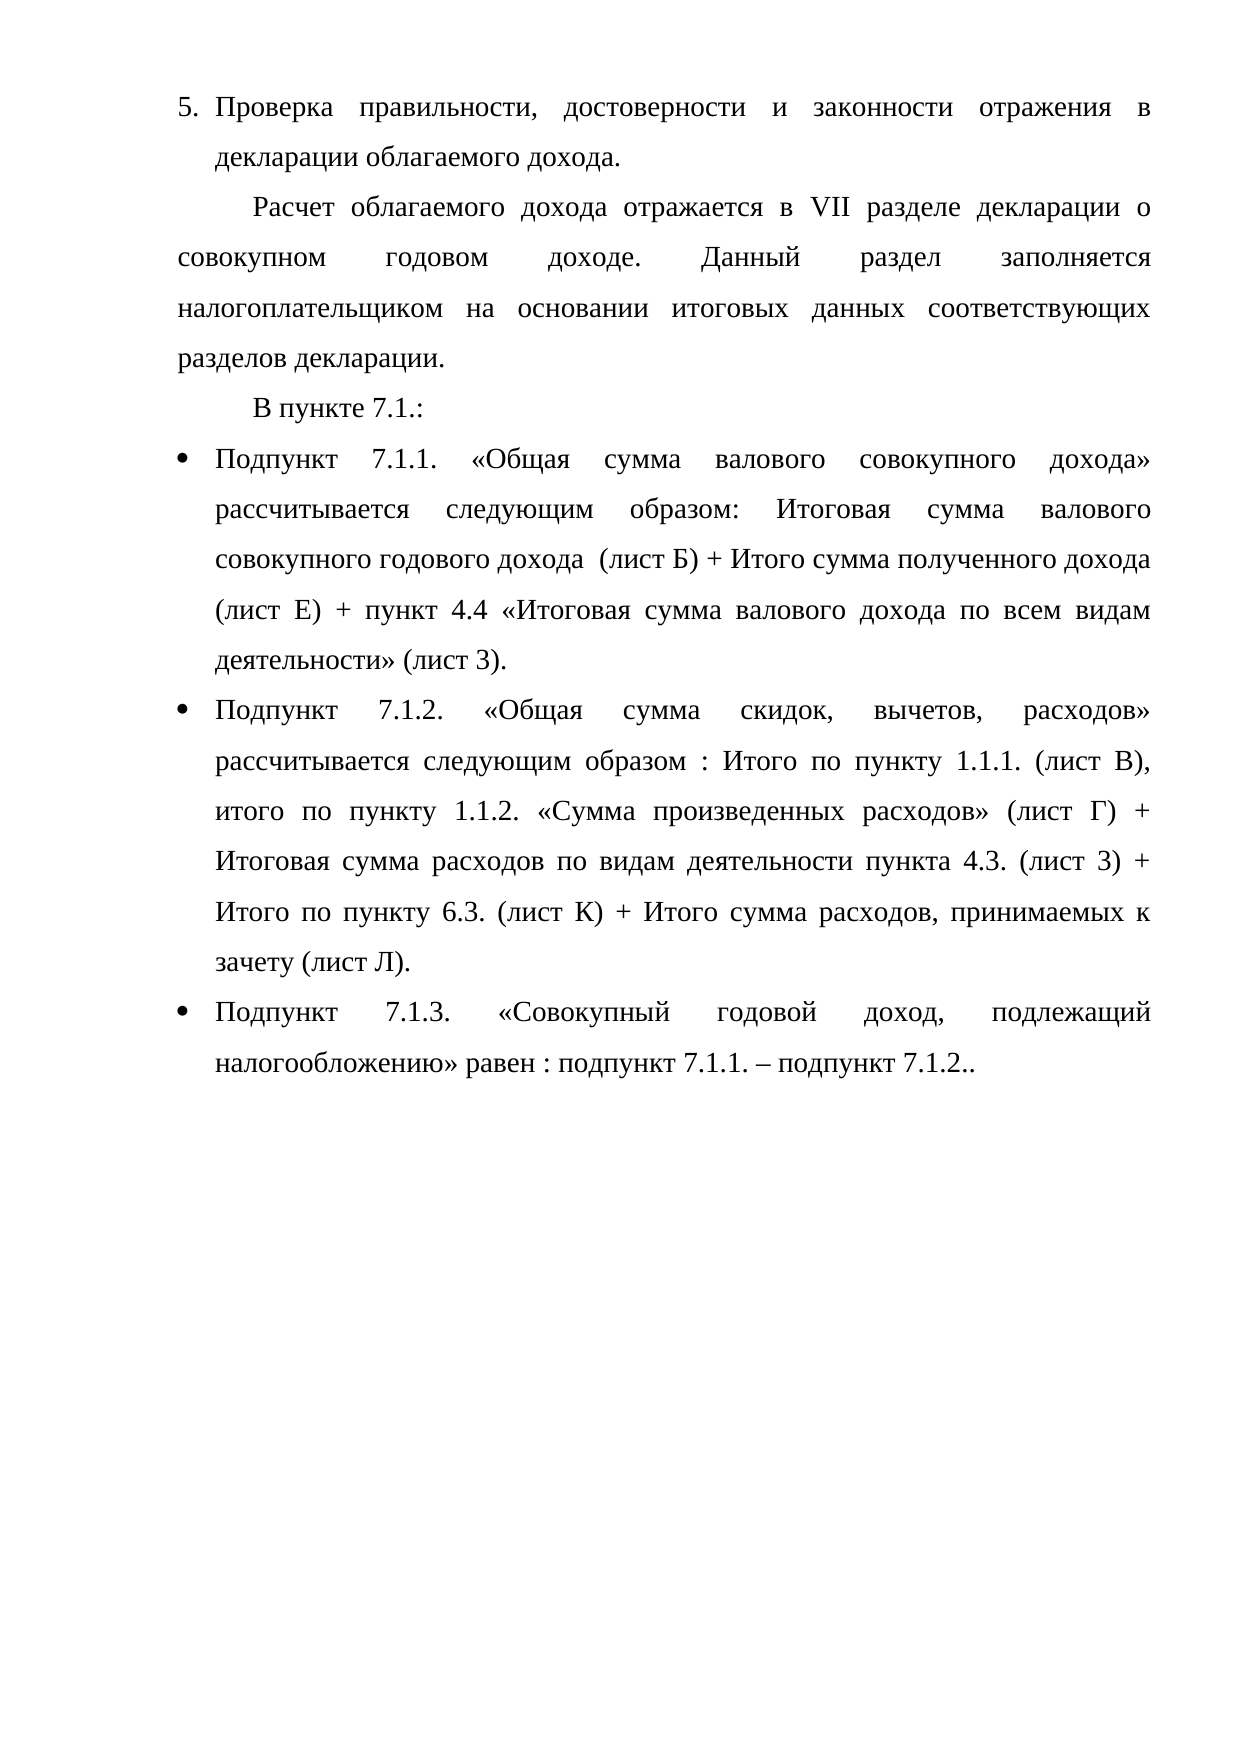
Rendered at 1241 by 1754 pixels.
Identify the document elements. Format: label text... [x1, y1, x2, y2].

text Расчет облагаемого дохода отражается в VII разделе декларации о совокупном годовом доходе. Данный раздел заполняется налогоплательщиком на основании итоговых данных соответствующих разделов декларации. [177, 189, 1152, 374]
list Проверка правильности, достоверности и законности отражения в декларации облагаемого дохода. [177, 89, 1152, 172]
text В пункте 7.1.: [177, 391, 1152, 424]
list Подпункт 7.1.1. «Общая сумма валового совокупного дохода» рассчитывается следующим образом: Итоговая сумма валового совокупного годового дохода (лист Б) + Итого сумма полученного дохода (лист Е) + пункт 4.4 «Итоговая сумма валового дохода по всем видам деятельности» (лист 3). [177, 441, 1152, 676]
list Подпункт 7.1.2. «Общая сумма скидок, вычетов, расходов» рассчитывается следующим образом : Итого по пункту 1.1.1. (лист В), итого по пункту 1.1.2. «Сумма произведенных расходов» (лист Г) + Итоговая сумма расходов по видам деятельности пункта 4.3. (лист 3) + Итого по пункту 6.3. (лист К) + Итого сумма расходов, принимаемых к зачету (лист Л). [177, 692, 1152, 978]
list Подпункт 7.1.3. «Совокупный годовой доход, подлежащий налогообложению» равен : подпункт 7.1.1. – подпункт 7.1.2.. [177, 994, 1152, 1078]
